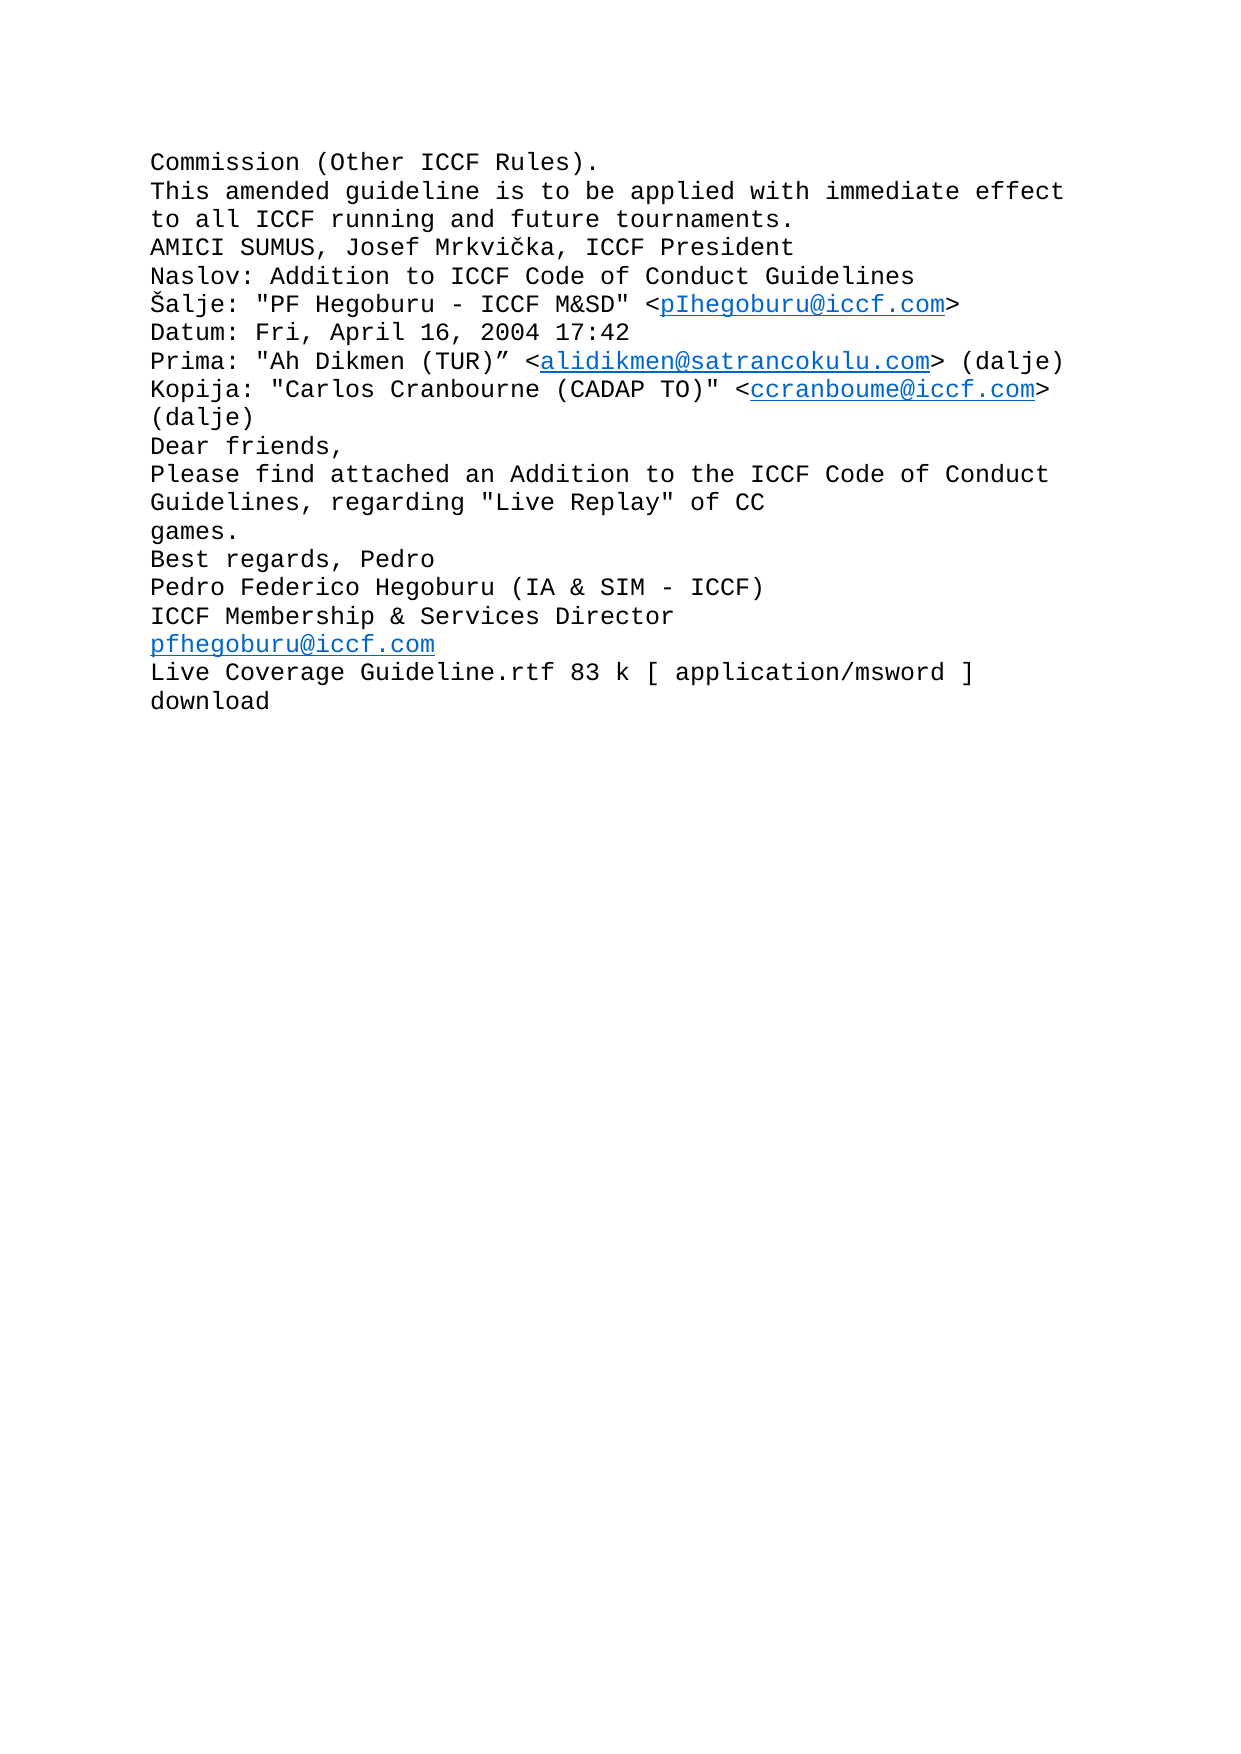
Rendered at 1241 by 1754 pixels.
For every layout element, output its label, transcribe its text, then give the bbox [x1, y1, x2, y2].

text Please find attached an Addition to the ICCF Code of Conduct Guidelines, regarding "Live Replay" of CC games. [150, 462, 1090, 547]
text Live Coverage Guideline.rtf 83 k [ application/msword ] download [150, 660, 1090, 717]
text This amended guideline is to be applied with immediate effect to all ICCF running and future tournaments. AMICI SUMUS, Josef Mrkvička, ICCF President [150, 178, 1090, 263]
text Prima: "Ah Dikmen (TUR)” <alidikmen@satrancokulu.com> (dalje) [150, 348, 1090, 377]
text Dear friends, [150, 433, 1090, 462]
text Datum: Fri, April 16, 2004 17:42 [150, 320, 1090, 348]
text Naslov: Addition to ICCF Code of Conduct Guidelines Šalje: "PF Hegoburu - ICCF M&SD" <pIhegoburu@iccf.com> [150, 263, 1090, 320]
text Pedro Federico Hegoburu (IA & SIM - ICCF) [150, 575, 1090, 603]
text Kopija: "Carlos Cranbourne (CADAP TO)" <ccranboume@iccf.com> (dalje) [150, 377, 1090, 433]
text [150, 150, 1090, 178]
text Best regards, Pedro [150, 547, 1090, 575]
text ICCF Membership & Services Director pfhegoburu@iccf.com [150, 603, 1090, 660]
